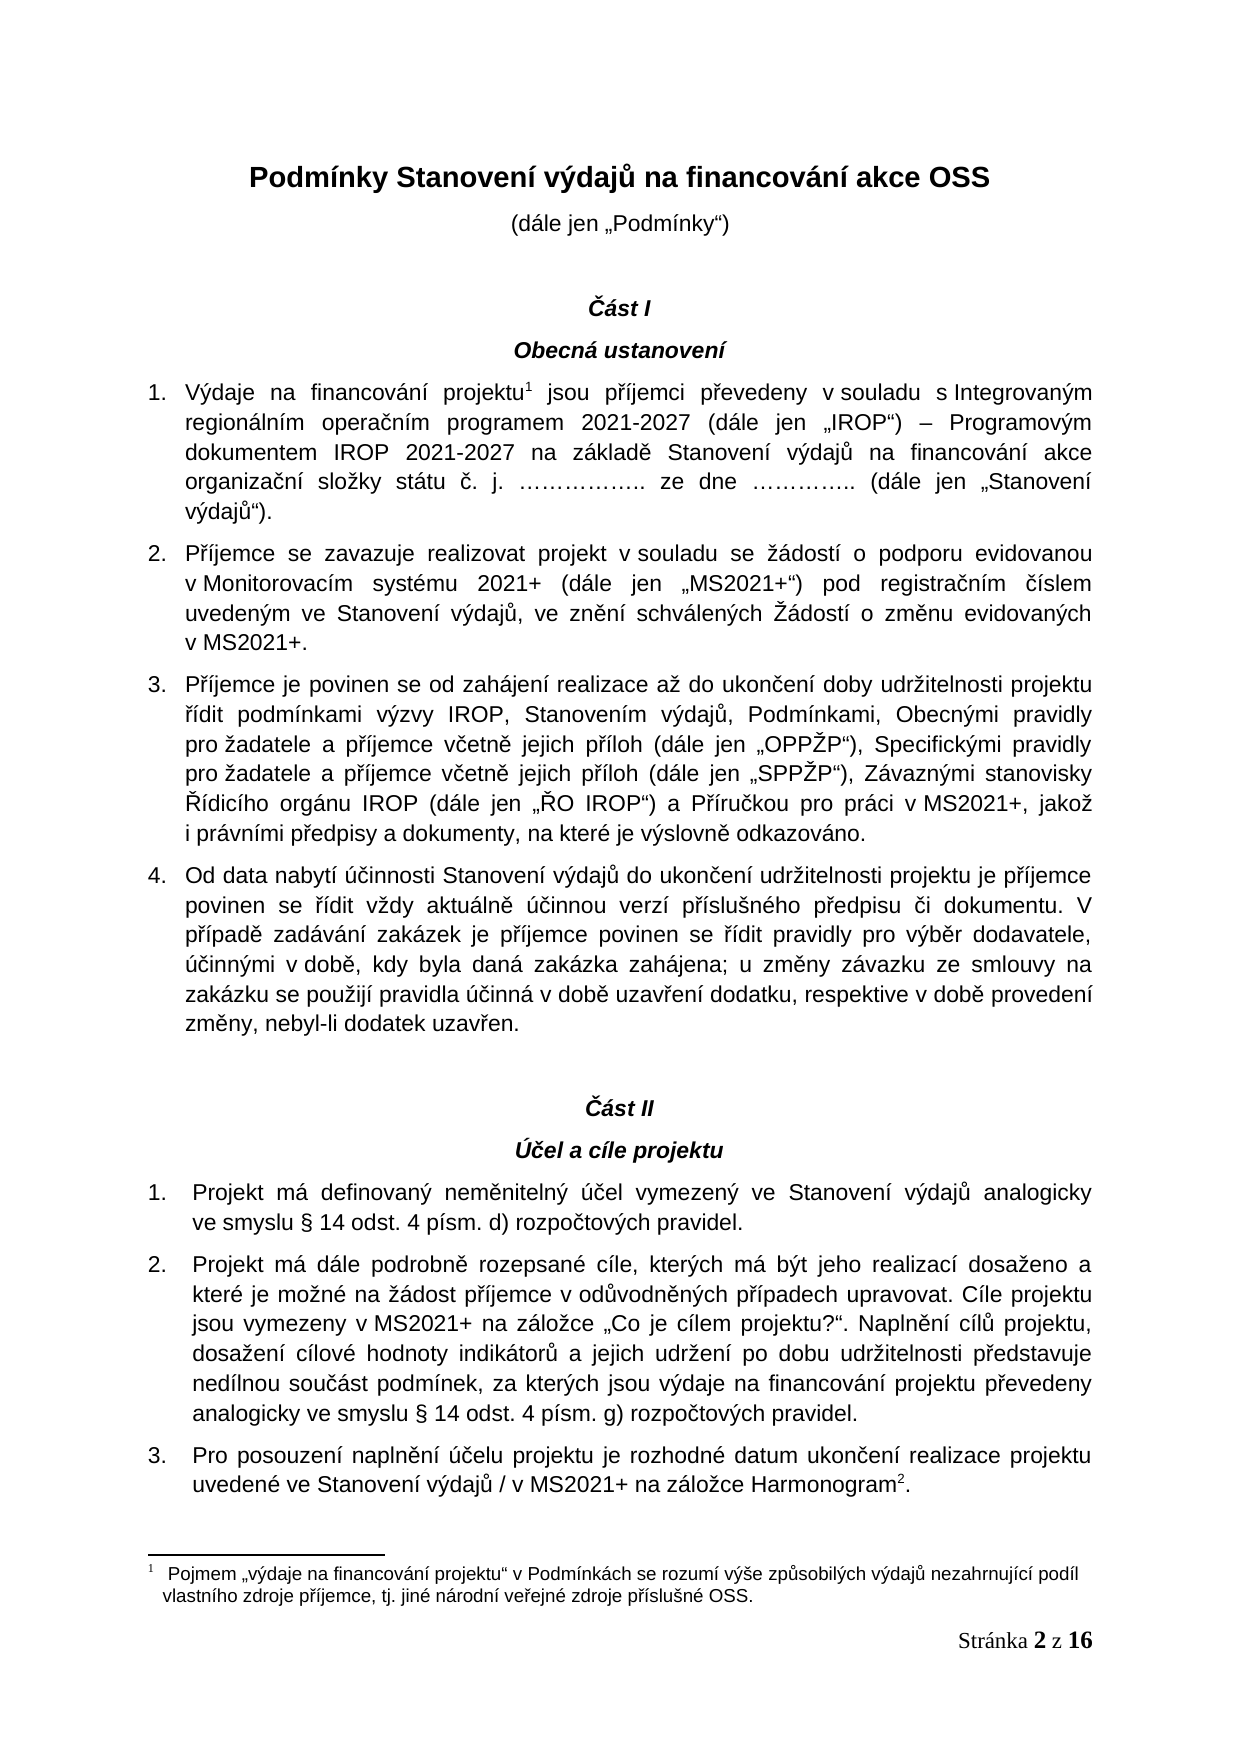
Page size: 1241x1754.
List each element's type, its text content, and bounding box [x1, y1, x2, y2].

list Příjemce se zavazuje realizovat projekt v souladu se žádostí o podporu evidovanou v Monitorovacím systému 2021+ (dále jen „MS2021+“) pod registračním číslem uvedeným ve Stanovení výdajů, ve znění schválených Žádostí o změnu evidovaných v MS2021+. [148, 540, 1093, 656]
list Od data nabytí účinnosti Stanovení výdajů do ukončení udržitelnosti projektu je příjemce povinen se řídit vždy aktuálně účinnou verzí příslušného předpisu či dokumentu. V případě zadávání zakázek je příjemce povinen se řídit pravidly pro výběr dodavatele, účinnými v době, kdy byla daná zakázka zahájena; u změny závazku ze smlouvy na zakázku se použijí pravidla účinná v době uzavření dodatku, respektive v době provedení změny, nebyl-li dodatek uzavřen. [148, 862, 1093, 1037]
subtitle Obecná ustanovení [148, 337, 1093, 363]
subtitle Část I [148, 295, 1093, 321]
text Podmínky Stanovení výdajů na financování akce OSS [148, 160, 1093, 194]
list Projekt má dále podrobně rozepsané cíle, kterých má být jeho realizací dosaženo a které je možné na žádost příjemce v odůvodněných případech upravovat. Cíle projektu jsou vymezeny v MS2021+ na záložce „Co je cílem projektu?“. Naplnění cílů projektu, dosažení cílové hodnoty indikátorů a jejich udržení po dobu udržitelnosti představuje nedílnou součást podmínek, za kterých jsou výdaje na financování projektu převedeny analogicky ve smyslu § 14 odst. 4 písm. g) rozpočtových pravidel. [148, 1251, 1093, 1426]
list Pro posouzení naplnění účelu projektu je rozhodné datum ukončení realizace projektu uvedené ve Stanovení výdajů / v MS2021+ na záložce Harmonogram. [148, 1442, 1093, 1498]
list Projekt má definovaný neměnitelný účel vymezený ve Stanovení výdajů analogicky ve smyslu § 14 odst. 4 písm. d) rozpočtových pravidel. [148, 1179, 1093, 1235]
text (dále jen „Podmínky“) [148, 210, 1093, 237]
subtitle Část II [148, 1095, 1093, 1121]
list Příjemce je povinen se od zahájení realizace až do ukončení doby udržitelnosti projektu řídit podmínkami výzvy IROP, Stanovením výdajů, Podmínkami, Obecnými pravidly pro žadatele a příjemce včetně jejich příloh (dále jen „OPPŽP“), Specifickými pravidly pro žadatele a příjemce včetně jejich příloh (dále jen „SPPŽP“), Závaznými stanovisky Řídicího orgánu IROP (dále jen „ŘO IROP“) a Příručkou pro práci v MS2021+, jakož i právními předpisy a dokumenty, na které je výslovně odkazováno. [148, 671, 1093, 846]
text Účel a cíle projektu [148, 1137, 1093, 1163]
list Výdaje na financování projektu jsou příjemci převedeny v souladu s Integrovaným regionálním operačním programem 2021-2027 (dále jen „IROP“) – Programovým dokumentem IROP 2021-2027 na základě Stanovení výdajů na financování akce organizační složky státu č. j. …………….. ze dne ………….. (dále jen „Stanovení výdajů“). [148, 379, 1093, 524]
